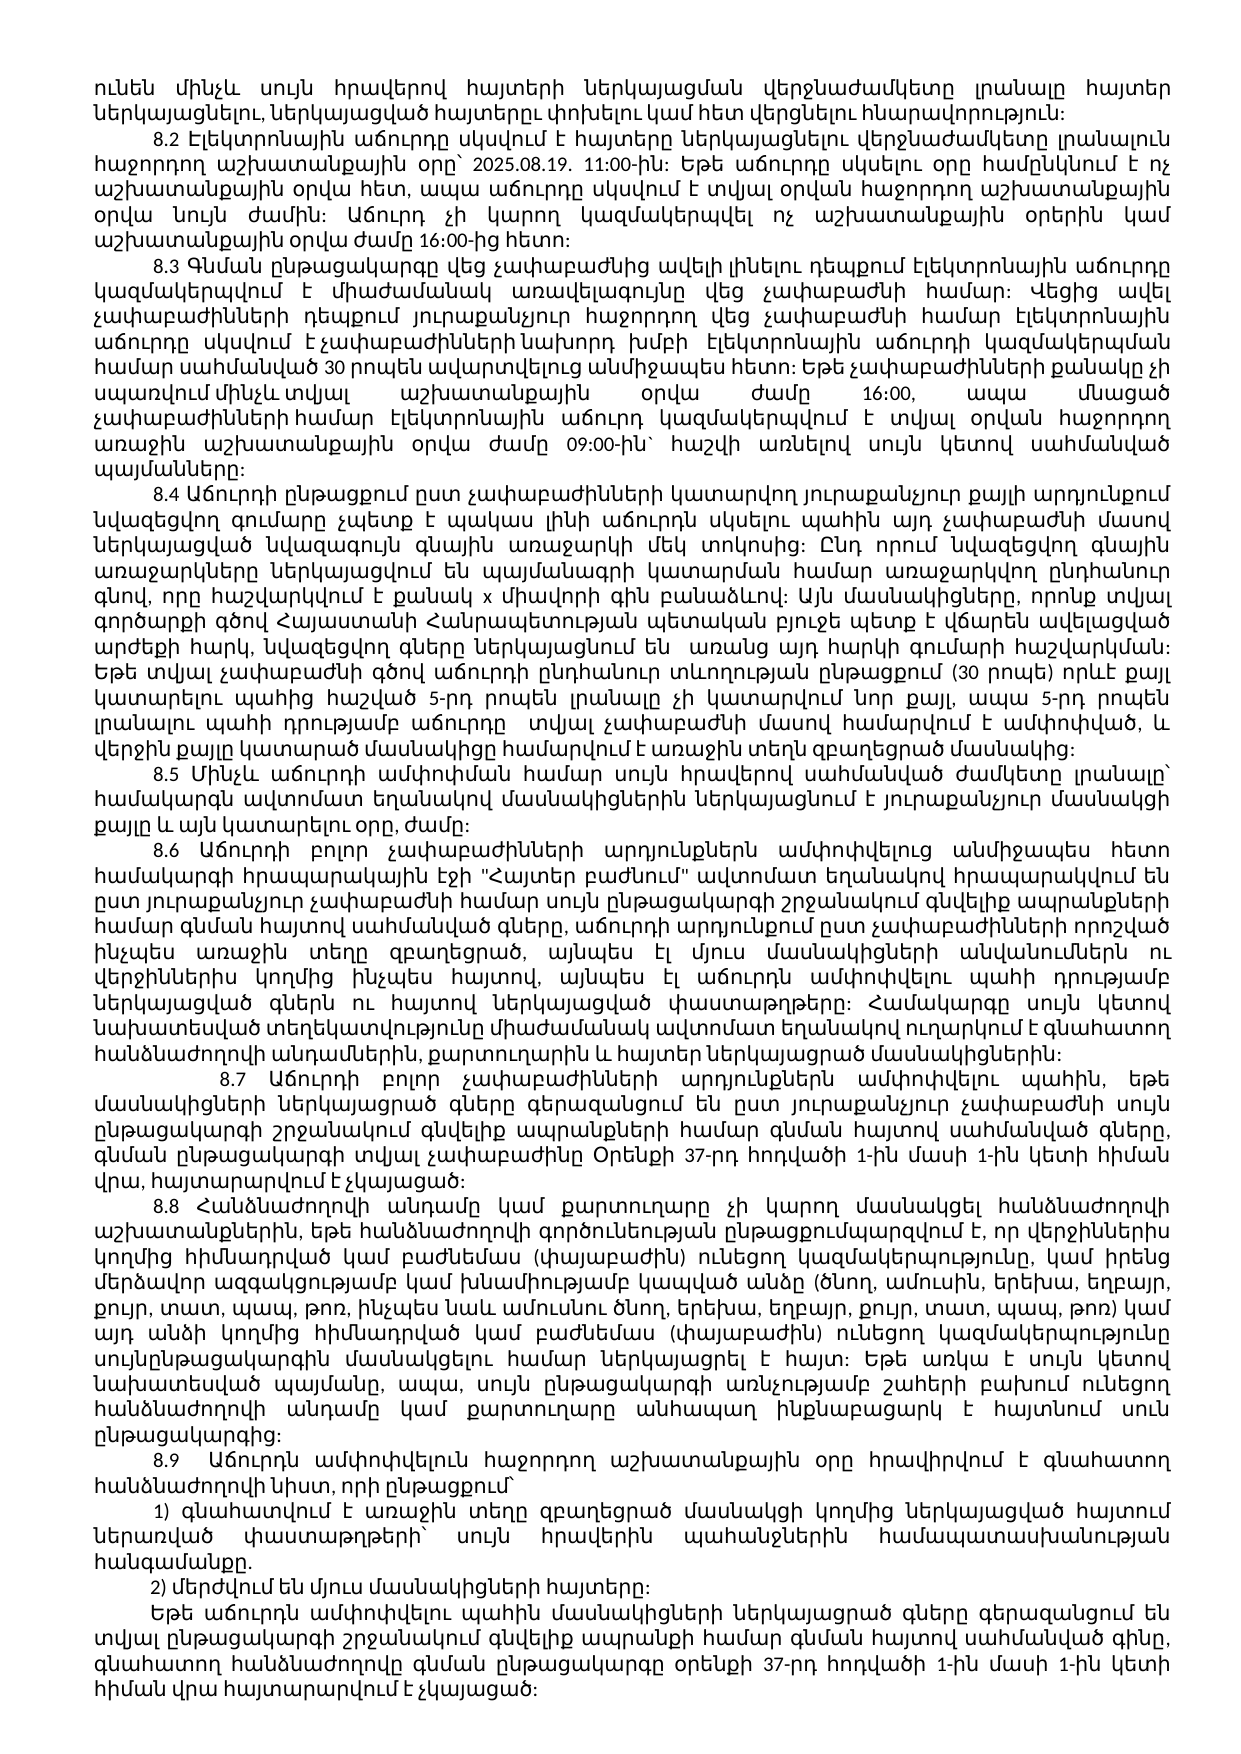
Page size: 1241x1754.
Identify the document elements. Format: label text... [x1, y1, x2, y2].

text 2) մերժվում են մյուս մասնակիցների հայտերը: [94, 1574, 1171, 1600]
text 8.2 Էլեկտրոնային աճուրդը սկսվում է հայտերը ներկայացնելու վերջնաժամկետը լրանալուն հաջորդող աշխատանքային օրը՝ 2025.08.19. 11:00 -ին: Եթե աճուրդը սկսելու օրը համընկնում է ոչ աշխատանքային օրվա հետ, ապա աճուրդը սկսվում է տվյալ օրվան հաջորդող աշխատանքային օրվա նույն ժամին: Աճուրդ չի կարող կազմակերպվել ոչ աշխատանքային օրերին կամ աշխատանքային օրվա ժամը 16։00-ից հետո: [94, 126, 1171, 253]
text 8.4 Աճուրդի ընթացքում ըստ չափաբաժինների կատարվող յուրաքանչյուր քայլի արդյունքում նվազեցվող գումարը չպետք է պակաս լինի աճուրդն սկսելու պահին այդ չափաբաժնի մասով ներկայացված նվազագույն գնային առաջարկի մեկ տոկոսից: Ընդ որում նվազեցվող գնային առաջարկները ներկայացվում են պայմանագրի կատարման համար առաջարկվող ընդհանուր գնով, որը հաշվարկվում է քանակ x միավորի գին բանաձևով: Այն մասնակիցները, որոնք տվյալ գործարքի գծով Հայաստանի Հանրապետության պետական բյուջե պետք է վճարեն ավելացված արժեքի հարկ, նվազեցվող գները ներկայացնում են առանց այդ հարկի գումարի հաշվարկման: Եթե տվյալ չափաբաժնի գծով աճուրդի ընդհանուր տևողության ընթացքում (30 րոպե) որևէ քայլ կատարելու պահից հաշված 5-րդ րոպեն լրանալը չի կատարվում նոր քայլ, ապա 5-րդ րոպեն լրանալու պահի դրությամբ աճուրդը տվյալ չափաբաժնի մասով համարվում է ամփոփված, և վերջին քայլը կատարած մասնակիցը համարվում է առաջին տեղն զբաղեցրած մասնակից: [94, 482, 1171, 761]
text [94, 75, 1171, 126]
text 8.5 Մինչև աճուրդի ամփոփման համար սույն հրավերով սահմանված ժամկետը լրանալը՝ համակարգն ավտոմատ եղանակով մասնակիցներին ներկայացնում է յուրաքանչյուր մասնակցի քայլը և այն կատարելու օրը, ժամը: [94, 761, 1171, 837]
text 8.6 Աճուրդի բոլոր չափաբաժինների արդյունքներն ամփոփվելուց անմիջապես հետո համակարգի հրապարակային էջի "Հայտեր բաժնում" ավտոմատ եղանակով հրապարակվում են ըստ յուրաքանչյուր չափաբաժնի համար սույն ընթացակարգի շրջանակում գնվելիք ապրանքների համար գնման հայտով սահմանված գները, աճուրդի արդյունքում ըստ չափաբաժինների որոշված ինչպես առաջին տեղը զբաղեցրած, այնպես էլ մյուս մասնակիցների անվանումներն ու վերջիններիս կողմից ինչպես հայտով, այնպես էլ աճուրդն ամփոփվելու պահի դրությամբ ներկայացված գներն ու հայտով ներկայացված փաստաթղթերը: Համակարգը սույն կետով նախատեսված տեղեկատվությունը միաժամանակ ավտոմատ եղանակով ուղարկում է գնահատող հանձնաժողովի անդամներին, քարտուղարին և հայտեր ներկայացրած մասնակիցներին: [94, 837, 1171, 1066]
text 8.9 Աճուրդն ամփոփվելուն հաջորդող աշխատանքային օրը հրավիրվում է գնահատող հանձնաժողովի նիստ, որի ընթացքում՝ [94, 1447, 1171, 1498]
text 8.7 Աճուրդի բոլոր չափաբաժինների արդյունքներն ամփոփվելու պահին, եթե մասնակիցների ներկայացրած գները գերազանցում են ըստ յուրաքանչյուր չափաբաժնի սույն ընթացակարգի շրջանակում գնվելիք ապրանքների համար գնման հայտով սահմանված գները, գնման ընթացակարգի տվյալ չափաբաժինը Օրենքի 37-րդ հոդվածի 1-ին մասի 1-ին կետի հիման վրա, հայտարարվում է չկայացած: [94, 1066, 1171, 1193]
text 1) գնահատվում է առաջին տեղը զբաղեցրած մասնակցի կողմից ներկայացված հայտում ներառված փաստաթղթերի՝ սույն հրավերին պահանջներին համապատասխանության հանգամանքը. [94, 1498, 1171, 1574]
text 8.8 Հանձնաժողովի անդամը կամ քարտուղարը չի կարող մասնակցել հանձնաժողովի աշխատանքներին, եթե հանձնաժողովի գործունեության ընթացքումպարզվում է, որ վերջիններիս կողմից հիմնադրված կամ բաժնեմաս (փայաբաժին) ունեցող կազմակերպությունը, կամ իրենց մերձավոր ազգակցությամբ կամ խնամիությամբ կապված անձը (ծնող, ամուսին, երեխա, եղբայր, քույր, տատ, պապ, թոռ, ինչպես նաև ամուսնու ծնող, երեխա, եղբայր, քույր, տատ, պապ, թոռ) կամ այդ անձի կողմից հիմնադրված կամ բաժնեմաս (փայաբաժին) ունեցող կազմակերպությունը սույնընթացակարգին մասնակցելու համար ներկայացրել է հայտ: Եթե առկա է սույն կետով նախատեսված պայմանը, ապա, սույն ընթացակարգի առնչությամբ շահերի բախում ունեցող հանձնաժողովի անդամը կամ քարտուղարը անհապաղ ինքնաբացարկ է հայտնում սուն ընթացակարգից: [94, 1193, 1171, 1447]
text 8.3 Գնման ընթացակարգը վեց չափաբաժնից ավելի լինելու դեպքում էլեկտրոնային աճուրդը կազմակերպվում է միաժամանակ առավելագույնը վեց չափաբաժնի համար: Վեցից ավել չափաբաժինների դեպքում յուրաքանչյուր հաջորդող վեց չափաբաժնի համար էլեկտրոնային աճուրդը սկսվում է չափաբաժինների նախորդ խմբի էլեկտրոնային աճուրդի կազմակերպման համար սահմանված 30 րոպեն ավարտվելուց անմիջապես հետո: Եթե չափաբաժինների քանակը չի սպառվում մինչև տվյալ աշխատանքային օրվա ժամը 16։00, ապա մնացած չափաբաժինների համար էլեկտրոնային աճուրդ կազմակերպվում է տվյալ օրվան հաջորդող առաջին աշխատանքային օրվա ժամը 09:00-ին` հաշվի առնելով սույն կետով սահմանված պայմանները: [94, 253, 1171, 482]
text Եթե աճուրդն ամփոփվելու պահին մասնակիցների ներկայացրած գները գերազանցում են տվյալ ընթացակարգի շրջանակում գնվելիք ապրանքի համար գնման հայտով սահմանված գինը, գնահատող հանձնաժողովը գնման ընթացակարգը օրենքի 37-րդ հոդվածի 1-ին մասի 1-ին կետի հիման վրա հայտարարվում է չկայացած: [94, 1600, 1171, 1702]
